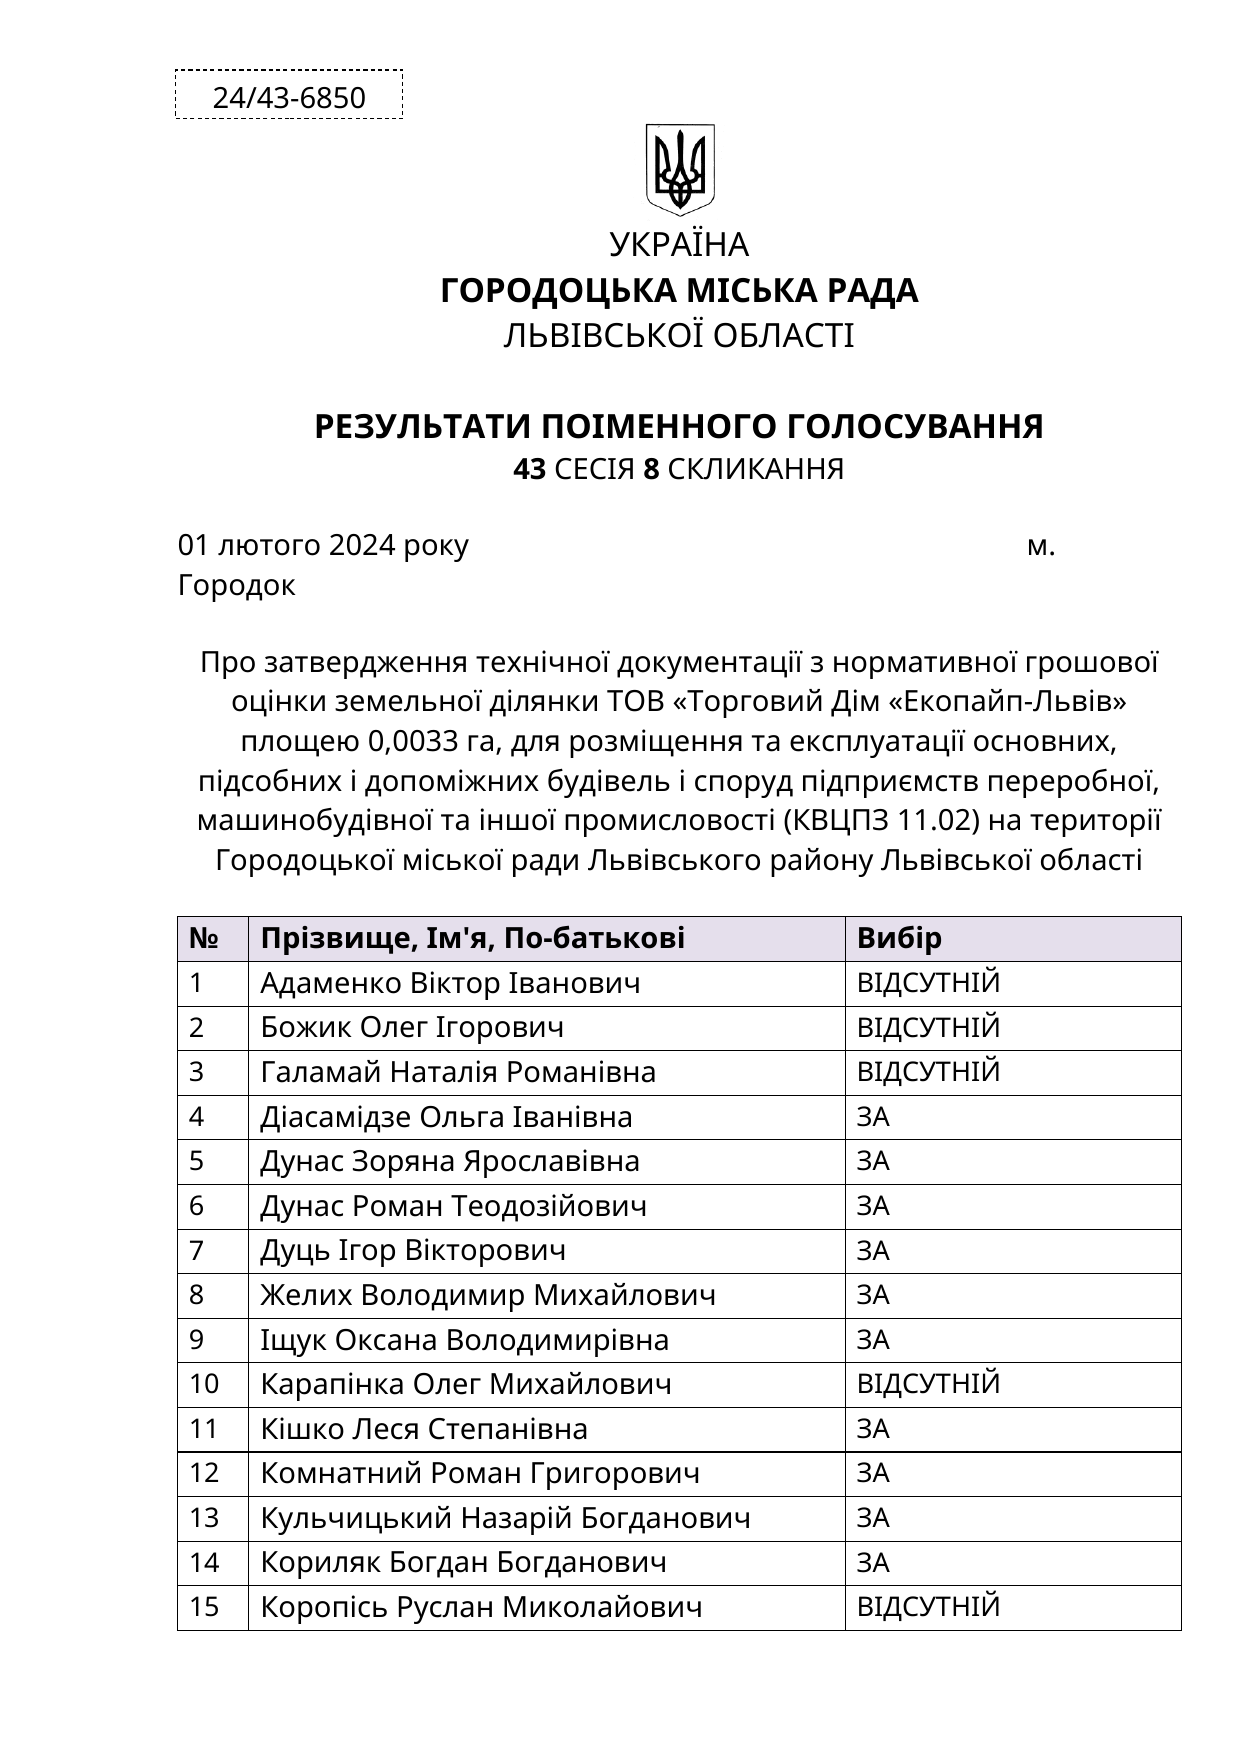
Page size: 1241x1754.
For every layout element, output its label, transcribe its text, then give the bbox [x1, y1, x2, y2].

table_cell ВІДСУТНІЙ [846, 1586, 1181, 1630]
table_cell Желих Володимир Михайлович [249, 1274, 845, 1318]
table_cell 6 [178, 1185, 248, 1228]
table_cell Кориляк Богдан Богданович [249, 1542, 845, 1585]
table_cell Божик Олег Ігорович [249, 1007, 845, 1050]
table_cell 12 [178, 1453, 248, 1496]
table_cell 1 [178, 962, 248, 1006]
table_cell Галамай Наталія Романівна [249, 1051, 845, 1095]
table_cell ЗА [846, 1140, 1181, 1184]
text Про затвердження технічної документації з нормативної грошової оцінки земельної ділянки ТОВ «Торговий Дім «Екопайп-Львів» площею 0,0033 га, для розміщення та експлуатації основних, підсобних і допоміжних будівель і споруд підприємств переробної, машинобудівної та іншої промисловості (КВЦПЗ 11.02) на території Городоцької міської ради Львівського району Львівської області [177, 641, 1181, 879]
table_cell 8 [178, 1274, 248, 1318]
table_cell 14 [178, 1542, 248, 1585]
table_cell Кішко Леся Степанівна [249, 1408, 845, 1451]
table_cell ЗА [846, 1319, 1181, 1362]
table_cell ЗА [846, 1185, 1181, 1228]
table_cell 9 [178, 1319, 248, 1362]
table_cell 15 [178, 1586, 248, 1630]
table_cell ЗА [846, 1096, 1181, 1139]
table_cell 13 [178, 1497, 248, 1541]
table_cell ЗА [846, 1497, 1181, 1541]
table_cell Дунас Роман Теодозійович [249, 1185, 845, 1228]
table_cell 3 [178, 1051, 248, 1095]
table_cell Іщук Оксана Володимирівна [249, 1319, 845, 1362]
table_cell Діасамідзе Ольга Іванівна [249, 1096, 845, 1139]
table_cell ВІДСУТНІЙ [846, 1051, 1181, 1095]
table_cell ВІДСУТНІЙ [846, 962, 1181, 1006]
table_cell 2 [178, 1007, 248, 1050]
table_cell Кульчицький Назарій Богданович [249, 1497, 845, 1541]
table_cell ВІДСУТНІЙ [846, 1007, 1181, 1050]
table_cell ЗА [846, 1274, 1181, 1318]
table_cell 5 [178, 1140, 248, 1184]
text 01 лютого 2024 року м. Городок [177, 525, 1181, 604]
table_cell ЗА [846, 1408, 1181, 1451]
table_cell 10 [178, 1363, 248, 1407]
table_cell Адаменко Віктор Іванович [249, 962, 845, 1006]
table_cell Дунас Зоряна Ярославівна [249, 1140, 845, 1184]
picture [633, 118, 726, 221]
text РЕЗУЛЬТАТИ ПОІМЕННОГО ГОЛОСУВАННЯ [177, 403, 1181, 448]
text ЛЬВІВСЬКОЇ ОБЛАСТІ [177, 312, 1181, 357]
text УКРАЇНА [177, 221, 1181, 266]
table_cell Коропісь Руслан Миколайович [249, 1586, 845, 1630]
text ГОРОДОЦЬКА МІСЬКА РАДА [177, 266, 1181, 312]
text 43 СЕСІЯ 8 СКЛИКАННЯ [177, 448, 1181, 488]
table_cell Комнатний Роман Григорович [249, 1453, 845, 1496]
table_header № [178, 917, 248, 961]
table_header Прізвище, Ім'я, По-батькові [249, 917, 845, 961]
table_header Вибір [846, 917, 1181, 961]
table_cell ЗА [846, 1230, 1181, 1273]
table_cell ЗА [846, 1453, 1181, 1496]
table_cell 7 [178, 1230, 248, 1273]
table_cell ВІДСУТНІЙ [846, 1363, 1181, 1407]
table_cell 4 [178, 1096, 248, 1139]
table_cell Карапінка Олег Михайлович [249, 1363, 845, 1407]
table_cell Дуць Ігор Вікторович [249, 1230, 845, 1273]
table_cell ЗА [846, 1542, 1181, 1585]
table_cell 11 [178, 1408, 248, 1451]
